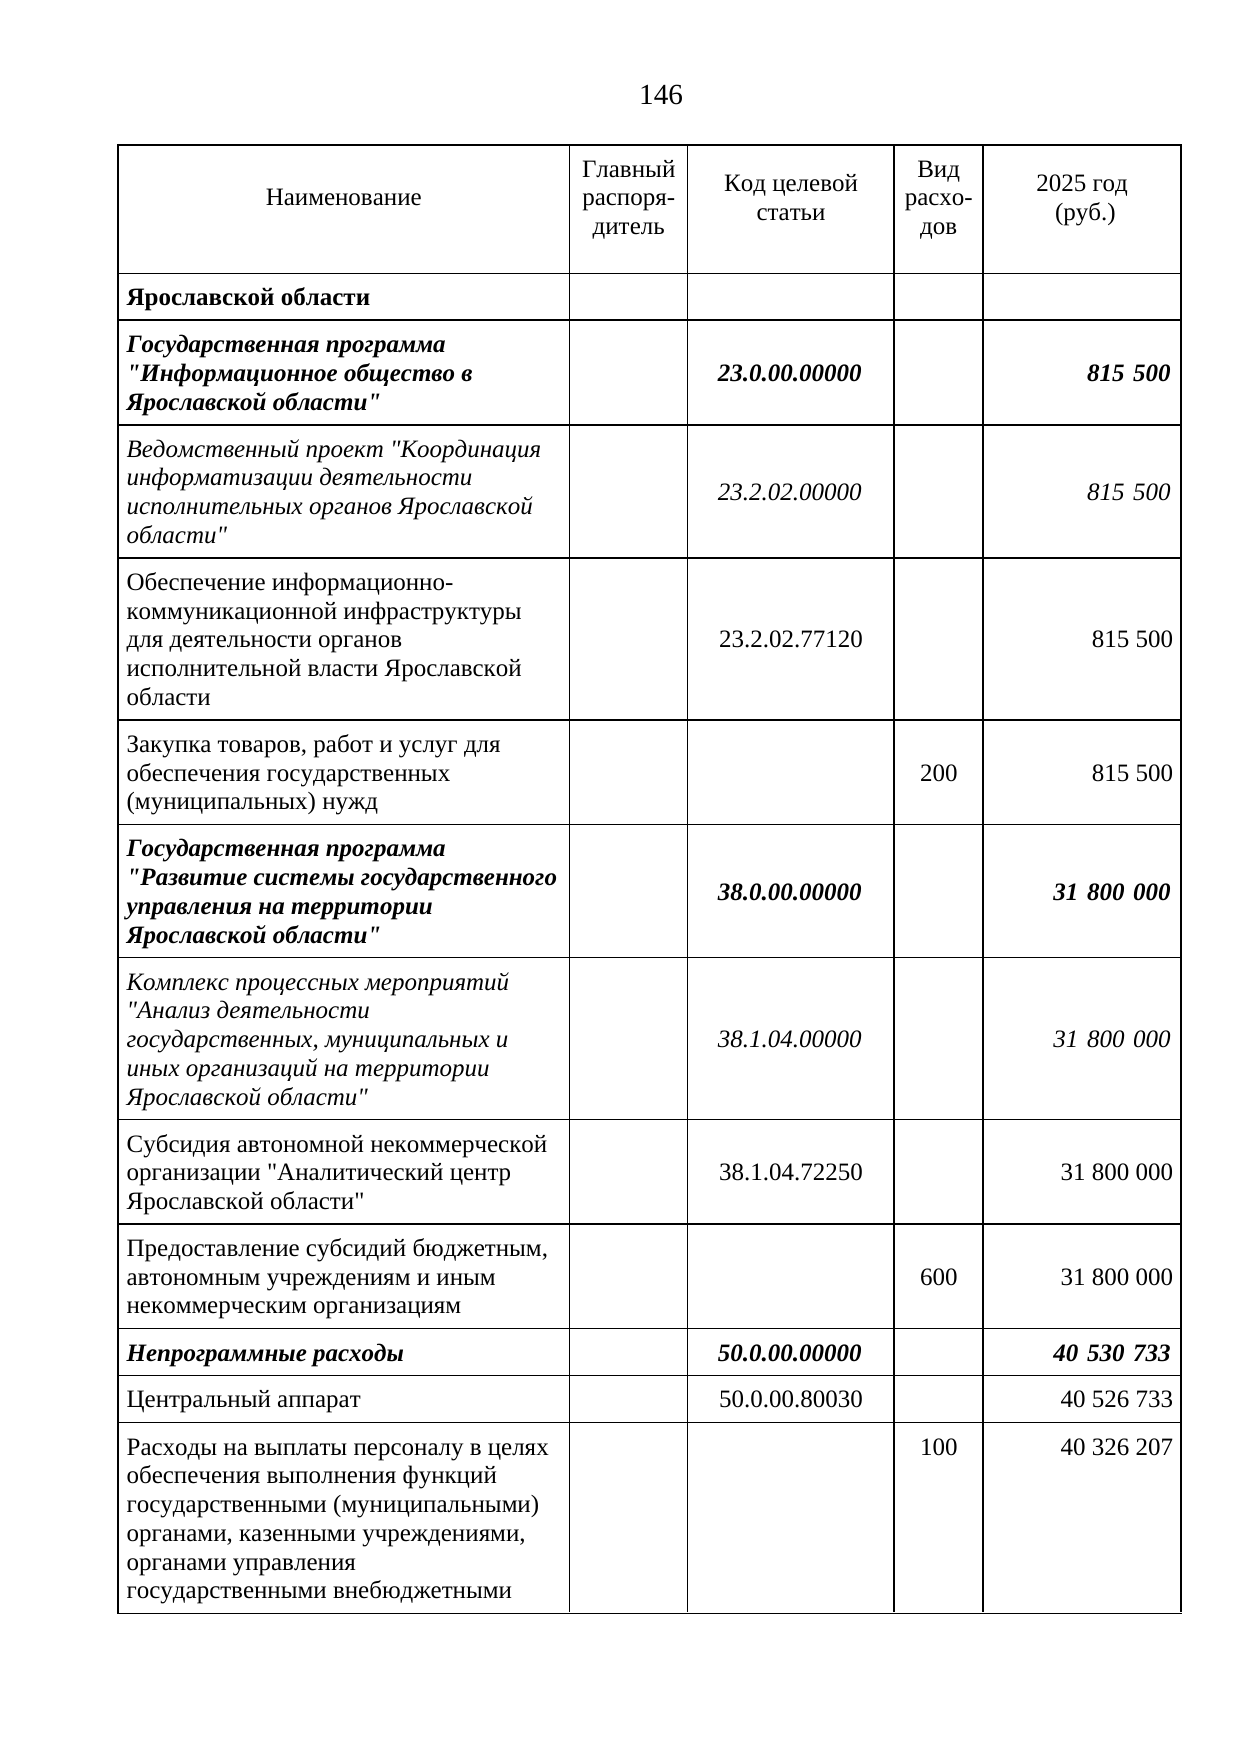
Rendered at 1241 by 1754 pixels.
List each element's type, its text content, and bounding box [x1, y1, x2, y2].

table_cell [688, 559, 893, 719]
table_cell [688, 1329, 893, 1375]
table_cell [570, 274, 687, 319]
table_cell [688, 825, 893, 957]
table_header Код целевой статьи [688, 146, 893, 272]
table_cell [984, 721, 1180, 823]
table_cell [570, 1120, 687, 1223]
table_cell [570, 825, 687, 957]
table_header 2025 год (руб.) [984, 146, 1180, 272]
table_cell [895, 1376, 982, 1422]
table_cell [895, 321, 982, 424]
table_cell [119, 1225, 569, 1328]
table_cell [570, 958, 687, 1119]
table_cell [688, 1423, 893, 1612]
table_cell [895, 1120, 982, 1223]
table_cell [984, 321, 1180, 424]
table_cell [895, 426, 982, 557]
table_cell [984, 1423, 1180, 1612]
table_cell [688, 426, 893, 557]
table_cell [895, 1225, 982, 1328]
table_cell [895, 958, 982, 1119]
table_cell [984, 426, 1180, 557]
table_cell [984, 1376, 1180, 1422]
table_header Вид расхо- дов [895, 146, 982, 272]
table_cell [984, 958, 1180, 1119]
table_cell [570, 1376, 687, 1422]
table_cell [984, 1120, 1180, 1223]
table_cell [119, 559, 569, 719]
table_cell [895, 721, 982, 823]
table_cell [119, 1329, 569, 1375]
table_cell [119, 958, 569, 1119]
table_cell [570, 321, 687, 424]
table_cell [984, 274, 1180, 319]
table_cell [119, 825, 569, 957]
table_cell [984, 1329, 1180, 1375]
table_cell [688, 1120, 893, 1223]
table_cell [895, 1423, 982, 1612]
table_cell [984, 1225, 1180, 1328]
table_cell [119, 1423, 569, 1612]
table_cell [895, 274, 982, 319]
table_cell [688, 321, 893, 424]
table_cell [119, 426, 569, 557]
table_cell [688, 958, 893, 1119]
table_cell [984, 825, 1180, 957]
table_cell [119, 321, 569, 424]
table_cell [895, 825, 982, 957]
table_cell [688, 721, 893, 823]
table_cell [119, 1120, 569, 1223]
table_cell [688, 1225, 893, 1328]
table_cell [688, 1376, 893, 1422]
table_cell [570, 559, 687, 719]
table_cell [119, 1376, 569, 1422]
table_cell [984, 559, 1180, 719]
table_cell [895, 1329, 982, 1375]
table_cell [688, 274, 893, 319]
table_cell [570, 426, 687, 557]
table_header Наименование [119, 146, 569, 272]
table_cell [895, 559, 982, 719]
table_header Главный распоря-дитель [570, 146, 687, 272]
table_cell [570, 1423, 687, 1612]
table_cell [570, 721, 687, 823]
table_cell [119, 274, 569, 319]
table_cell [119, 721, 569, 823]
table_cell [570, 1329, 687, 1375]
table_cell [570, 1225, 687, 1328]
